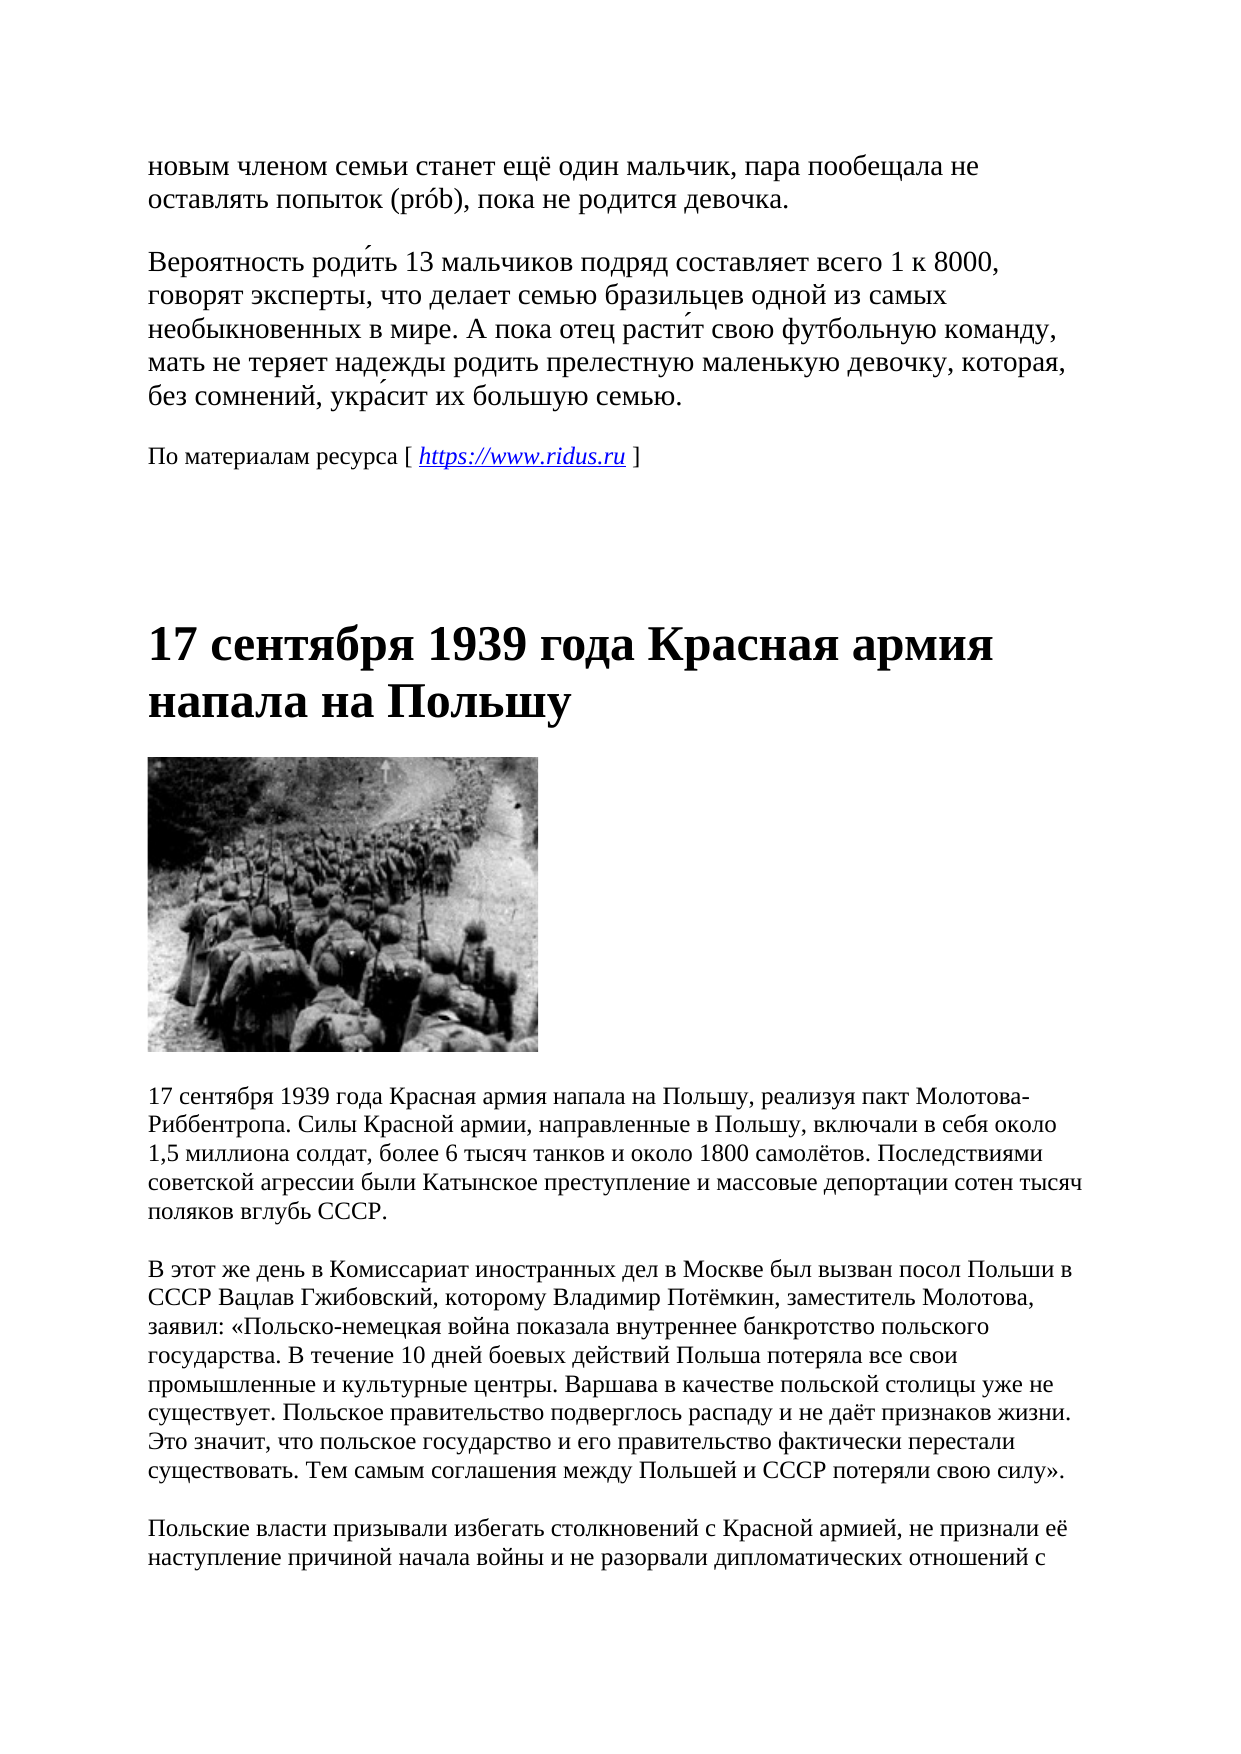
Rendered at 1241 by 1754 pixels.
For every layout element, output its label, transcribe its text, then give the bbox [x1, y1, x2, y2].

text Вероятность роди́ть 13 мальчиков подряд составляет всего 1 к 8000, говорят эксперты, что делает семью бразильцев одной из самых необыкновенных в мире. А пока отец расти́т свою футбольную команду, мать не теряет надежды родить прелестную маленькую девочку, которая, без сомнений, укра́сит их большую семью. [148, 244, 1093, 412]
text 17 сентября 1939 года Красная армия напала на Польшу [148, 614, 1093, 729]
picture [147, 757, 539, 1052]
text 17 сентября 1939 года Красная армия напала на Польшу, реализуя пакт Молотова-Риббентропа. Силы Красной армии, направленные в Польшу, включали в себя около 1,5 миллиона солдат, более 6 тысяч танков и около 1800 самолётов. Последствиями советской агрессии были Катынское преступление и массовые депортации сотен тысяч поляков вглубь СССР. [148, 1081, 1093, 1224]
text В этот же день в Комиссариат иностранных дел в Москве был вызван посол Польши в СССР Вацлав Гжибовский, которому Владимир Потёмкин, заместитель Молотова, заявил: «Польско-немецкая война показала внутреннее банкротство польского государства. В течение 10 дней боевых действий Польша потеряла все свои промышленные и культурные центры. Варшава в качестве польской столицы уже не существует. Польское правительство подверглось распаду и не даёт признаков жизни. Это значит, что польское государство и его правительство фактически перестали существовать. Тем самым соглашения между Польшей и СССР потеряли свою силу». [148, 1254, 1093, 1484]
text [148, 148, 1093, 215]
text По материалам ресурса [ https://www.ridus.ru ] [148, 441, 1093, 469]
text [148, 1513, 1093, 1570]
